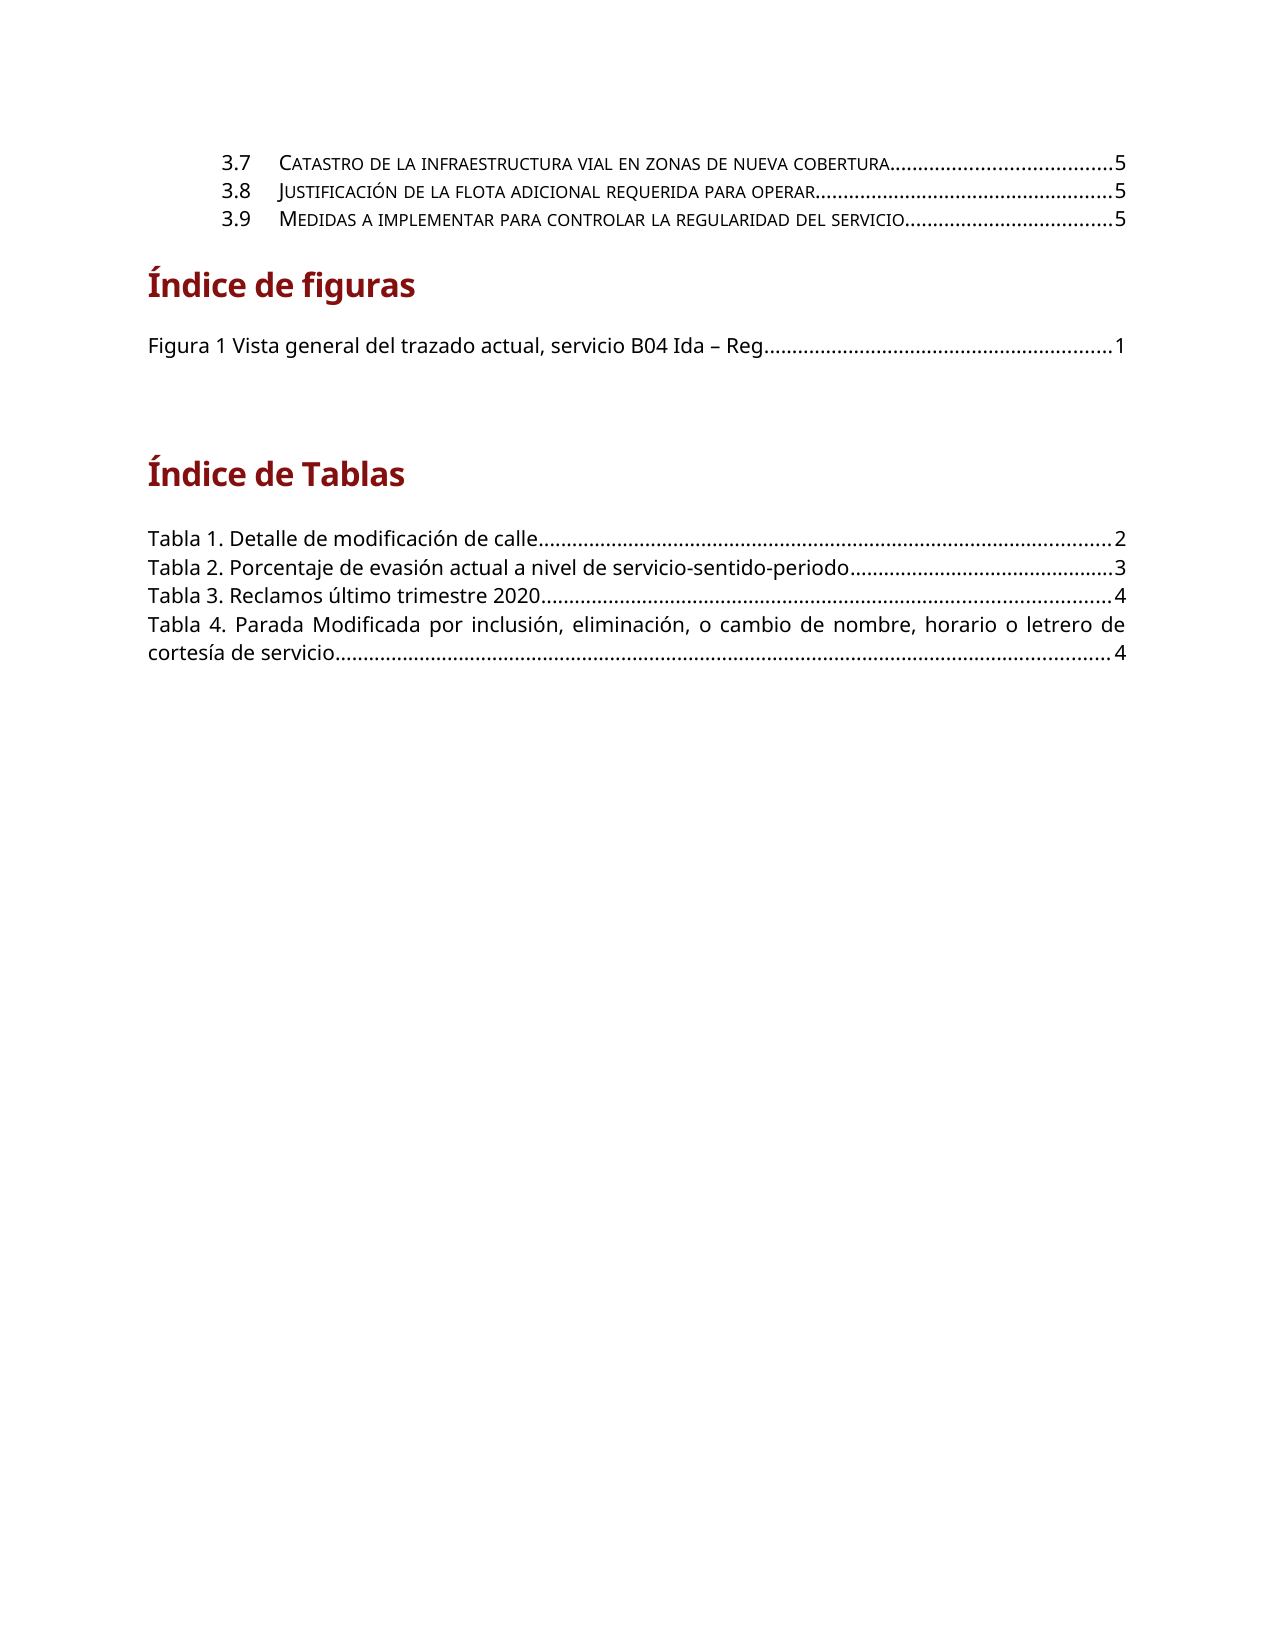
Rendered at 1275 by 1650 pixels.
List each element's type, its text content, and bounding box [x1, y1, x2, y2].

text Figura 1 Vista general del trazado actual, servicio B04 Ida – Reg 1 [148, 331, 1127, 359]
text Tabla 2. Porcentaje de evasión actual a nivel de servicio-sentido-periodo 3 [148, 553, 1127, 581]
text Tabla 4. Parada Modificada por inclusión, eliminación, o cambio de nombre, horario o letrero de cortesía de servicio 4 [148, 610, 1127, 667]
text Tabla 1. Detalle de modificación de calle 2 [148, 524, 1127, 553]
text Tabla 3. Reclamos último trimestre 2020 4 [148, 581, 1127, 610]
title Índice de figuras [148, 261, 1127, 307]
title Índice de Tablas [148, 451, 1127, 496]
